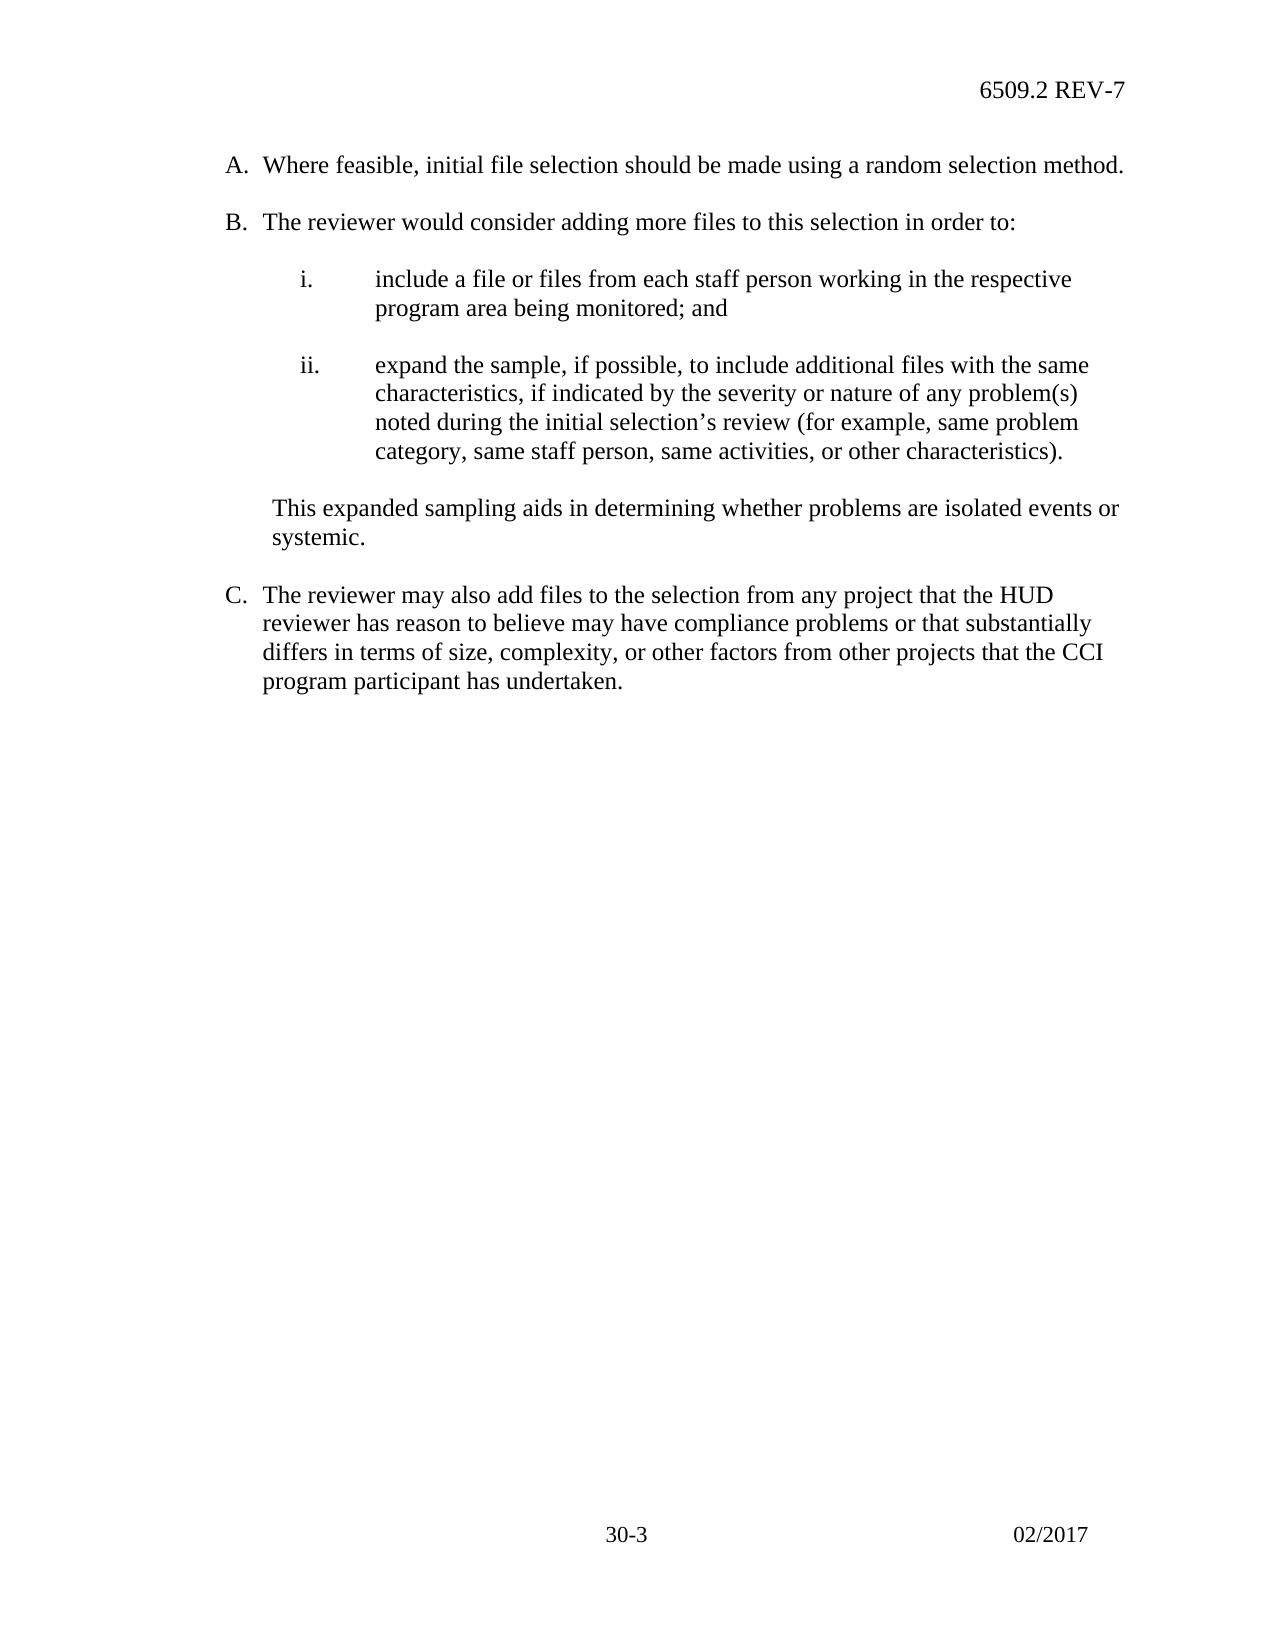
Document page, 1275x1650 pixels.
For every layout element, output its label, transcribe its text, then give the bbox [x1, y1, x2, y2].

text This expanded sampling aids in determining whether problems are isolated events or systemic. [272, 493, 1125, 551]
list The reviewer would consider adding more files to this selection in order to: [225, 207, 1125, 236]
list The reviewer may also add files to the selection from any project that the HUD reviewer has reason to believe may have compliance problems or that substantially differs in terms of size, complexity, or other factors from other projects that the CCI program participant has undertaken. [225, 580, 1125, 695]
list expand the sample, if possible, to include additional files with the same characteristics, if indicated by the severity or nature of any problem(s) noted during the initial selection’s review (for example, same problem category, same staff person, same activities, or other characteristics). [300, 350, 1125, 465]
list include a file or files from each staff person working in the respective program area being monitored; and [300, 264, 1125, 322]
list Where feasible, initial file selection should be made using a random selection method. [225, 150, 1125, 179]
